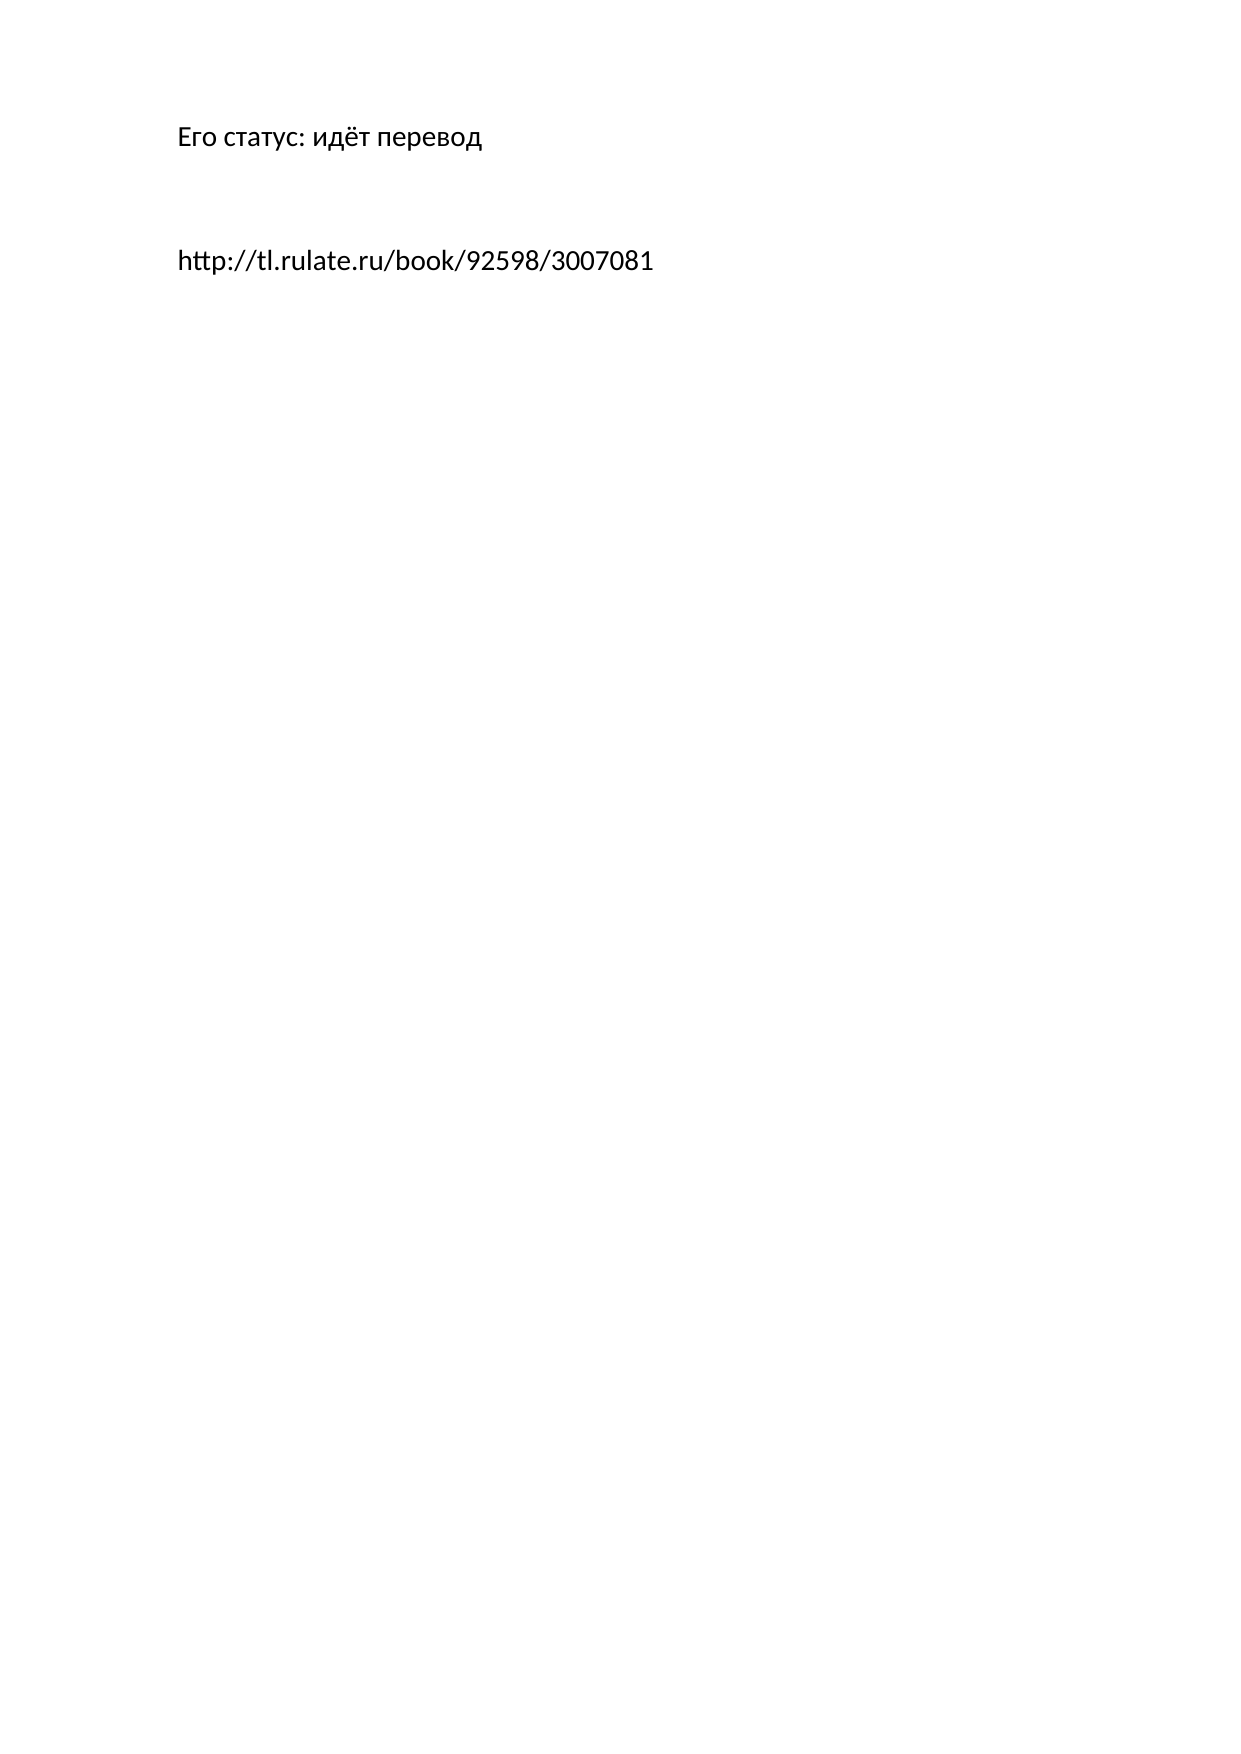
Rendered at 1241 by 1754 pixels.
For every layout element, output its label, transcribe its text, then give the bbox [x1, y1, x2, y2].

text http://tl.rulate.ru/book/92598/3007081 [177, 242, 1152, 277]
text Его статус: идёт перевод [177, 118, 1152, 154]
